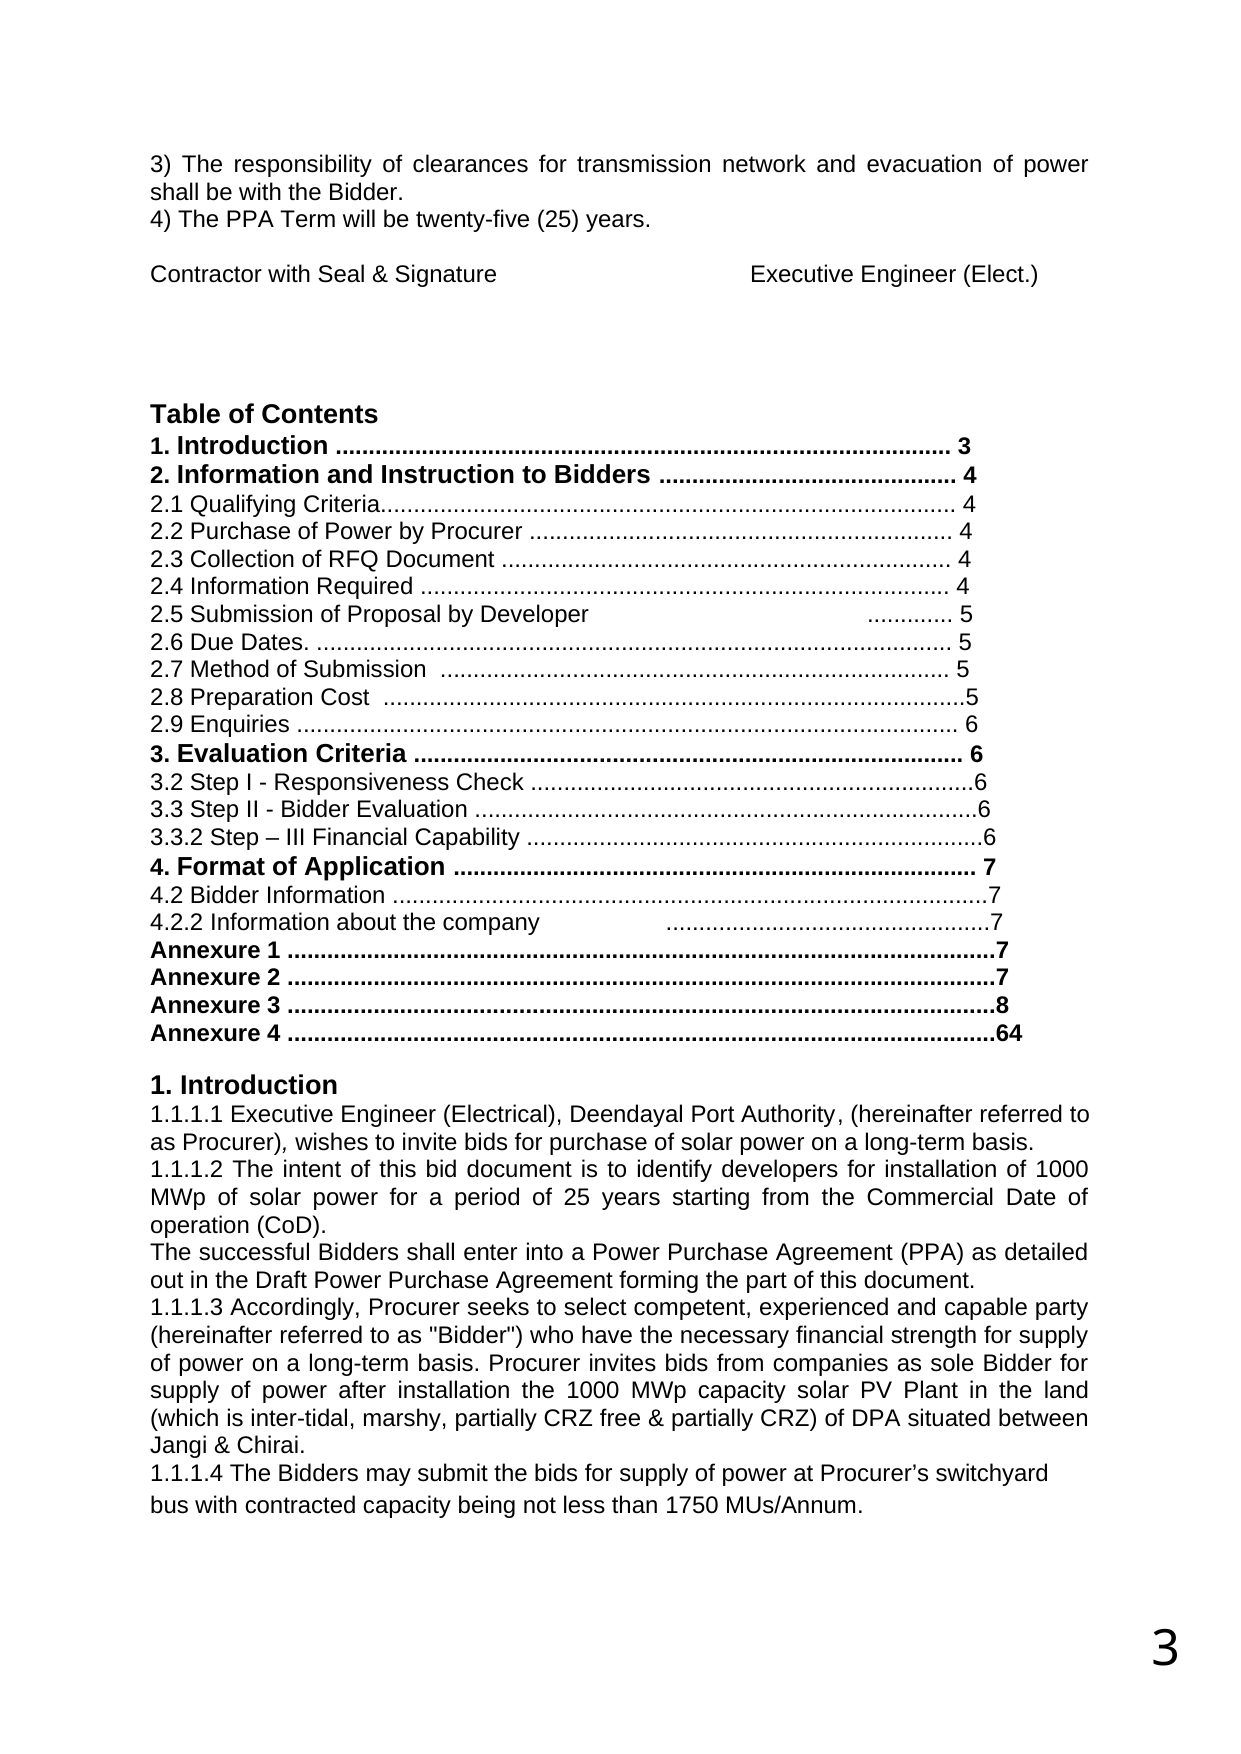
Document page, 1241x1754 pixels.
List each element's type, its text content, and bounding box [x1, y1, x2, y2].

text 2.6 Due Dates. ................................................................................................ 5 [150, 627, 1090, 655]
text 4) The PPA Term will be twenty-five (25) years. [150, 205, 1090, 233]
text The successful Bidders shall enter into a Power Purchase Agreement (PPA) as detailed out in the Draft Power Purchase Agreement forming the part of this document. [150, 1238, 1090, 1293]
text 3) The responsibility of clearances for transmission network and evacuation of power shall be with the Bidder. [150, 150, 1090, 205]
text 2.2 Purchase of Power by Procurer ................................................................ 4 [150, 517, 1090, 545]
text 2.4 Information Required ................................................................................ 4 [150, 572, 1090, 600]
text 3.3 Step II - Bidder Evaluation ............................................................................6 [150, 795, 1090, 823]
text Contractor with Seal & Signature Executive Engineer (Elect.) [150, 260, 1090, 288]
text 2.9 Enquiries .................................................................................................... 6 [150, 710, 1090, 738]
text 4. Format of Application ............................................................................... 7 [150, 851, 1090, 881]
text 1. Introduction ............................................................................................. 3 [150, 430, 1090, 459]
text Annexure 4 ...........................................................................................................64 [150, 1018, 1090, 1046]
text Annexure 2 ...........................................................................................................7 [150, 963, 1090, 991]
text 2. Information and Instruction to Bidders ............................................. 4 [150, 459, 1090, 489]
text 3.3.2 Step – III Financial Capability .....................................................................6 [150, 823, 1090, 851]
text 3. Evaluation Criteria ................................................................................... 6 [150, 738, 1090, 768]
text 1. Introduction [150, 1069, 1090, 1100]
text 1.1.1.3 Accordingly, Procurer seeks to select competent, experienced and capable party (hereinafter referred to as "Bidder") who have the necessary financial strength for supply of power on a long-term basis. Procurer invites bids from companies as sole Bidder for supply of power after installation the 1000 MWp capacity solar PV Plant in the land (which is inter-tidal, marshy, partially CRZ free & partially CRZ) of DPA situated between Jangi & Chirai. [150, 1293, 1090, 1459]
text 4.2 Bidder Information ..........................................................................................7 [150, 881, 1090, 908]
text 3.2 Step I - Responsiveness Check ...................................................................6 [150, 768, 1090, 795]
text 2.5 Submission of Proposal by Developer ............. 5 [150, 600, 1090, 627]
text 4.2.2 Information about the company .................................................7 [150, 908, 1090, 936]
text 2.3 Collection of RFQ Document .................................................................... 4 [150, 545, 1090, 572]
text 2.7 Method of Submission ............................................................................. 5 [150, 655, 1090, 683]
text Table of Contents [150, 398, 1090, 430]
text 1.1.1.1 Executive Engineer (Electrical), Deendayal Port Authority, (hereinafter referred to as Procurer), wishes to invite bids for purchase of solar power on a long-term basis. [150, 1100, 1090, 1155]
text 2.1 Qualifying Criteria....................................................................................... 4 [150, 489, 1090, 517]
text Annexure 3 ...........................................................................................................8 [150, 991, 1090, 1018]
text 2.8 Preparation Cost ........................................................................................5 [150, 683, 1090, 710]
text 1.1.1.2 The intent of this bid document is to identify developers for installation of 1000 MWp of solar power for a period of 25 years starting from the Commercial Date of operation (CoD). [150, 1155, 1090, 1238]
text Annexure 1 ...........................................................................................................7 [150, 936, 1090, 963]
text 1.1.1.4 The Bidders may submit the bids for supply of power at Procurer’s switchyard bus with contracted capacity being not less than 1750 MUs/Annum. [150, 1459, 1090, 1518]
